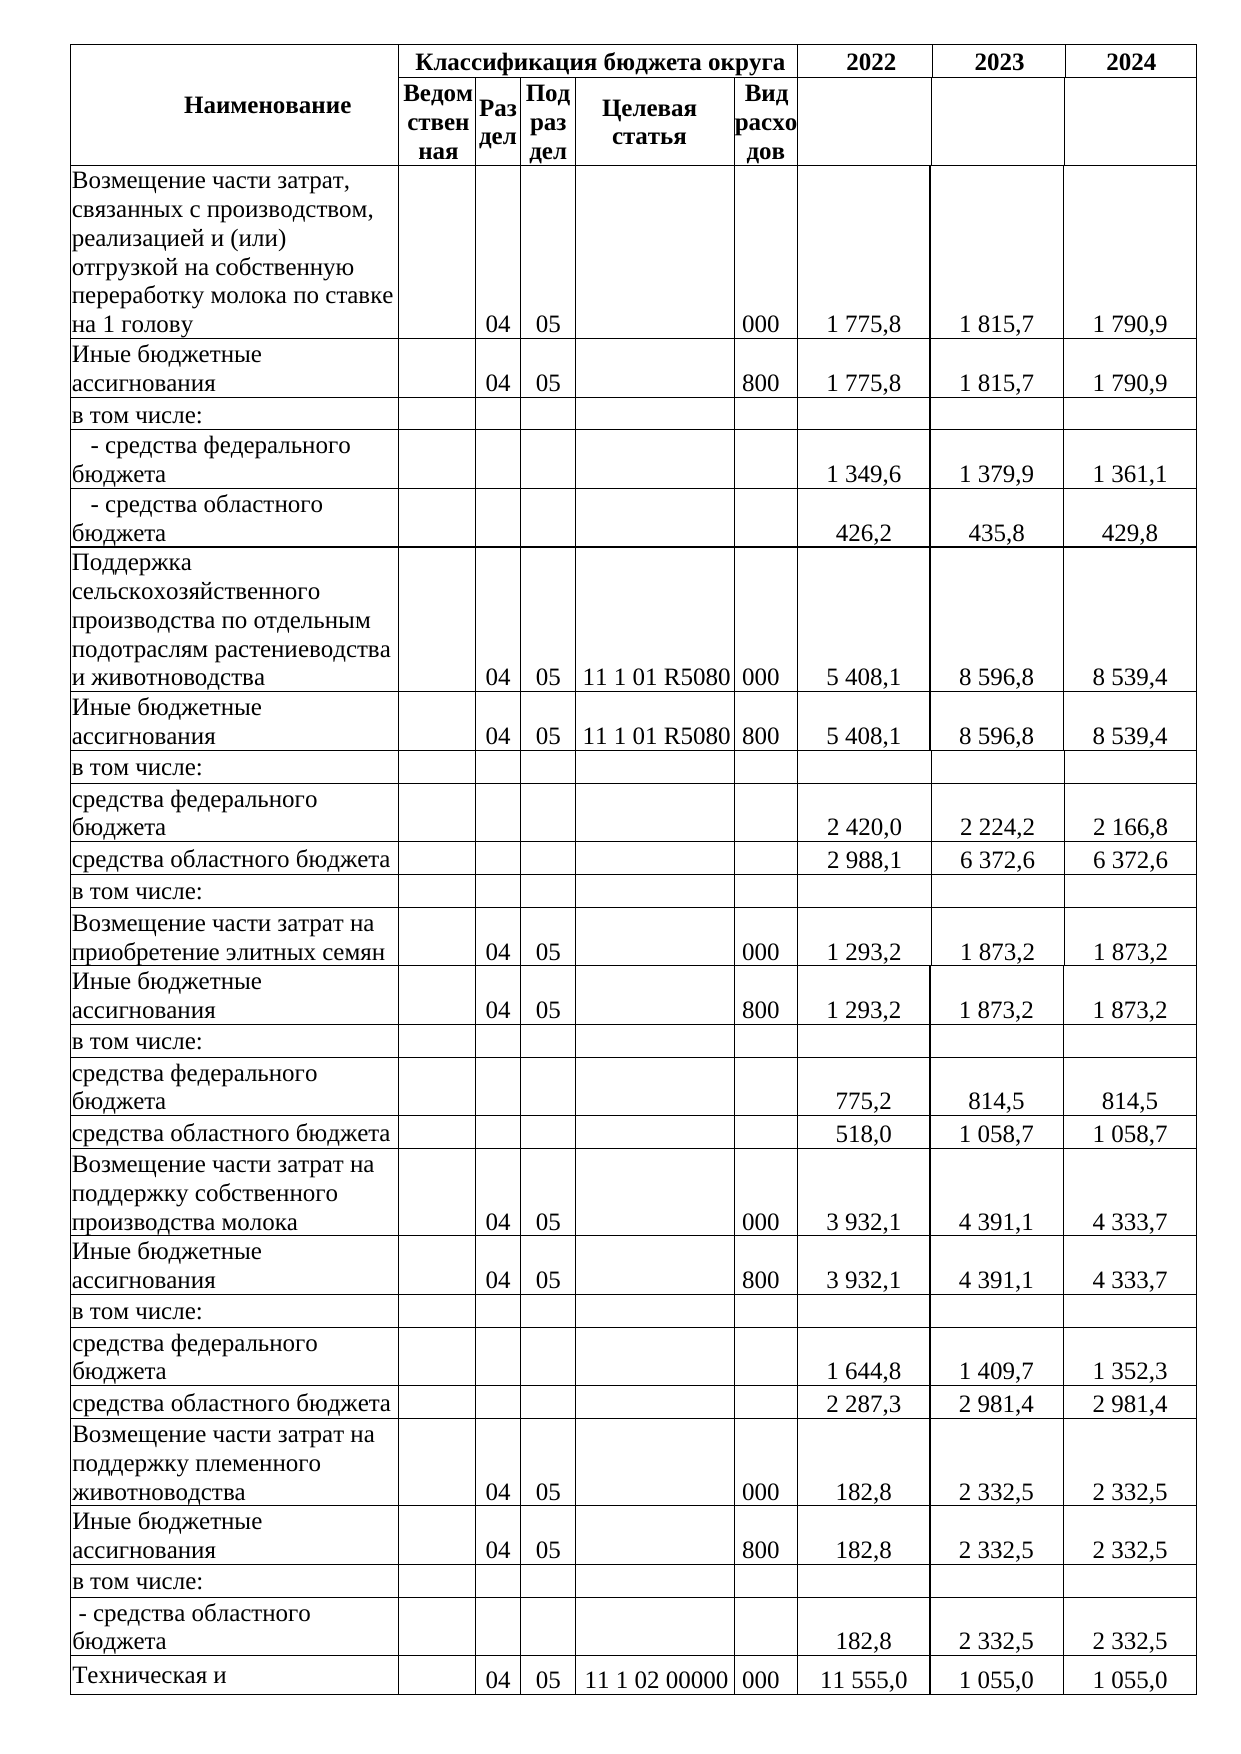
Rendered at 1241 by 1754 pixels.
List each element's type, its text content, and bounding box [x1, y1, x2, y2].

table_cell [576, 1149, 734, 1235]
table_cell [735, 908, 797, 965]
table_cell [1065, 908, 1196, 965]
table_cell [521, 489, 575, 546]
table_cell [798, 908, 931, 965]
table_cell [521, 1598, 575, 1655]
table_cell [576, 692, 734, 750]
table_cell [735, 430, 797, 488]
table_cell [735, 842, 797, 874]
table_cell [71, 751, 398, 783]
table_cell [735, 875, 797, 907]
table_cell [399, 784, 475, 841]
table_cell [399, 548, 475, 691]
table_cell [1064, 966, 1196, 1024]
table_cell Вид расхо дов [735, 78, 797, 164]
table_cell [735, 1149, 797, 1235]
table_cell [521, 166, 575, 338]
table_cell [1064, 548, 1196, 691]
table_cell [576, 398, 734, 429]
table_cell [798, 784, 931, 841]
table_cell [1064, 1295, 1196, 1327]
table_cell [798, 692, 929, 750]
table_header 2022 [798, 45, 932, 77]
table_cell Под раз дел [521, 78, 575, 164]
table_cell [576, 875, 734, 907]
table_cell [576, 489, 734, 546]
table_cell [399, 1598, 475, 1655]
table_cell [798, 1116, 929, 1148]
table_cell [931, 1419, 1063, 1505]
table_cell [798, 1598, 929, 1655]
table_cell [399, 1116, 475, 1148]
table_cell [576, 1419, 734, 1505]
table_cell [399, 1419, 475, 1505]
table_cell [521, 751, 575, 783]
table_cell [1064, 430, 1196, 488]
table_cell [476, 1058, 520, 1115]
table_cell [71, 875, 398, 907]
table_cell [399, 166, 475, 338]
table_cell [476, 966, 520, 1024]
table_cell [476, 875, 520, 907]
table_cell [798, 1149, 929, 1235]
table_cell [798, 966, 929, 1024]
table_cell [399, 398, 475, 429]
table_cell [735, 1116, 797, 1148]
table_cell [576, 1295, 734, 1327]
table_header 2023 [933, 45, 1065, 77]
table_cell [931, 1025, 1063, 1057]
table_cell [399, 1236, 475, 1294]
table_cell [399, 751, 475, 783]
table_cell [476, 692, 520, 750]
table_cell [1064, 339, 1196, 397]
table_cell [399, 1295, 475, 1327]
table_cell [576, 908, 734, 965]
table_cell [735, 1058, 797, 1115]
table_cell [1065, 78, 1196, 164]
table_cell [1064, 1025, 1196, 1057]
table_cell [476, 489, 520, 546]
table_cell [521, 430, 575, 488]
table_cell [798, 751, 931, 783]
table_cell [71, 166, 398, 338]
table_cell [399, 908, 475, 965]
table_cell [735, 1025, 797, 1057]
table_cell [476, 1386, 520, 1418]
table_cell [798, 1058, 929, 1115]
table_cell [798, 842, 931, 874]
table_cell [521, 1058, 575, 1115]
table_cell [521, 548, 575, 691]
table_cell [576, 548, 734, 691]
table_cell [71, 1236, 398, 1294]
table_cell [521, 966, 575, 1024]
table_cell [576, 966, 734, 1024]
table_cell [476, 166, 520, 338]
table_header Классификация бюджета округа [399, 45, 797, 77]
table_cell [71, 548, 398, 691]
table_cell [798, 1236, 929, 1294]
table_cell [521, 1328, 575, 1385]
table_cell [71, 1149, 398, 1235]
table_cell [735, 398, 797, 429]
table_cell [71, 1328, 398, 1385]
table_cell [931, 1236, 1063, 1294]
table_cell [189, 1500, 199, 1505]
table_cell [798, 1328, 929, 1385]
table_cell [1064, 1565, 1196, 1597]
table_cell Ведом ствен ная [399, 78, 475, 164]
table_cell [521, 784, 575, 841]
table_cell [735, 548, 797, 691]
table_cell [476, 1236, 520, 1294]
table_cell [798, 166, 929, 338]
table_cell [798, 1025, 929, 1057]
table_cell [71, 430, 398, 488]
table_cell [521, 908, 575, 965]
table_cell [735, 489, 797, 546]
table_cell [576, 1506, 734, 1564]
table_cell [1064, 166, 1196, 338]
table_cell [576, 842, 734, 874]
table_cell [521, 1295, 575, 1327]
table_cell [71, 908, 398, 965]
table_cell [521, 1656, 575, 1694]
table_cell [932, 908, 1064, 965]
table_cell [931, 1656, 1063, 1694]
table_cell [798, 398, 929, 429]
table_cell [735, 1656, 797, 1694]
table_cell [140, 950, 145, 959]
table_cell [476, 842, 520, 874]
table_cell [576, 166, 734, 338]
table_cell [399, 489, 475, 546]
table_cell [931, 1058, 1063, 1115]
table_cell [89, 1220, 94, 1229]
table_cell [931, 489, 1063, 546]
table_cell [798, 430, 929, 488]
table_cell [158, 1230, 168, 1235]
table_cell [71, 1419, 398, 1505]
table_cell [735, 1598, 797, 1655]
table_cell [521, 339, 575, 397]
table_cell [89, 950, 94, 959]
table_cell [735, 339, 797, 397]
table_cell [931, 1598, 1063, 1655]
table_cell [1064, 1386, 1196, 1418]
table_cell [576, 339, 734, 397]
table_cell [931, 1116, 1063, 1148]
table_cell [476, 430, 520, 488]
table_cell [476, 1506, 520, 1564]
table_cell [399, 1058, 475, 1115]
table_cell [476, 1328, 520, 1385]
table_cell [932, 78, 1064, 164]
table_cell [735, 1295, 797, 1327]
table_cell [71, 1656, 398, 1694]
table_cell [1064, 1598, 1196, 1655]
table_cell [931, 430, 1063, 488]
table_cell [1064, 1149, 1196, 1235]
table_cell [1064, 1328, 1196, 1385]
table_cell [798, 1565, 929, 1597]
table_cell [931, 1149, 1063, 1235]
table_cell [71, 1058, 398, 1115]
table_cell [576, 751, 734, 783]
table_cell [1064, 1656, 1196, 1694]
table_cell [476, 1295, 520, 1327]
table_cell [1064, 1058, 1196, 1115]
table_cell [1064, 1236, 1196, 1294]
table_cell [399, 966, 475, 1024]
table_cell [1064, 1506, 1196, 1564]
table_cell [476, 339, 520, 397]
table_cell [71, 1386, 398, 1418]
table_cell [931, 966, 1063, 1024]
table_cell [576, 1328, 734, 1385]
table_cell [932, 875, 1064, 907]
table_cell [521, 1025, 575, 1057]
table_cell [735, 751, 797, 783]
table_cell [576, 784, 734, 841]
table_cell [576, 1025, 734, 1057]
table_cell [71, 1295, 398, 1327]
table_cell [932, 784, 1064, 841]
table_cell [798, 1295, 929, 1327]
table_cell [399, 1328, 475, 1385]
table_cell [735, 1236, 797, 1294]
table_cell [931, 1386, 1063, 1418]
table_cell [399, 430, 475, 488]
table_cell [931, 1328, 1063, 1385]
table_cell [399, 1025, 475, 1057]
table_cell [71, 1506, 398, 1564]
table_cell Целевая статья [576, 78, 734, 164]
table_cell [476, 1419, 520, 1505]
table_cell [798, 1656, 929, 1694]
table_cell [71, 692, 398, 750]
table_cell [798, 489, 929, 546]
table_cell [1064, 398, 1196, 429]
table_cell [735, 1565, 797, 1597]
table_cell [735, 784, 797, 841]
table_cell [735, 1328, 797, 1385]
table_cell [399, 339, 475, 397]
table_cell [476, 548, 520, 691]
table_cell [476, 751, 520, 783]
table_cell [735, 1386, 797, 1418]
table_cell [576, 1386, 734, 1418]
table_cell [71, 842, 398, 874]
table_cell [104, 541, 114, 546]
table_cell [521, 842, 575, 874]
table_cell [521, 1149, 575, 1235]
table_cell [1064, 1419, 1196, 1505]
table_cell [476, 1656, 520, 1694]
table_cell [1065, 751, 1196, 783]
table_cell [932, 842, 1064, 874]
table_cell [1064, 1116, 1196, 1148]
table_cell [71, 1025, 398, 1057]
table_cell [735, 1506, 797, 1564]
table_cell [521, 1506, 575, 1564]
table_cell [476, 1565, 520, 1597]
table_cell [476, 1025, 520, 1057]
table_header Наименование [71, 45, 398, 164]
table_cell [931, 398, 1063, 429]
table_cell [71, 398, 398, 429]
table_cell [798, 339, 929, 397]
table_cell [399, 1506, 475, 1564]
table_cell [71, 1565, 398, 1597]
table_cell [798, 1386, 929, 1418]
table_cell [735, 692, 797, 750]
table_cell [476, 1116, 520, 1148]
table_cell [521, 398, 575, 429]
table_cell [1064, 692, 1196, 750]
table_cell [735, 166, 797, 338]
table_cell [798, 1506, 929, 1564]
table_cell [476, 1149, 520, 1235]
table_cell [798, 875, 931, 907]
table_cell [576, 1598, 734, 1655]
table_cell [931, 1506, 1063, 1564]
table_header 2024 [1066, 45, 1196, 77]
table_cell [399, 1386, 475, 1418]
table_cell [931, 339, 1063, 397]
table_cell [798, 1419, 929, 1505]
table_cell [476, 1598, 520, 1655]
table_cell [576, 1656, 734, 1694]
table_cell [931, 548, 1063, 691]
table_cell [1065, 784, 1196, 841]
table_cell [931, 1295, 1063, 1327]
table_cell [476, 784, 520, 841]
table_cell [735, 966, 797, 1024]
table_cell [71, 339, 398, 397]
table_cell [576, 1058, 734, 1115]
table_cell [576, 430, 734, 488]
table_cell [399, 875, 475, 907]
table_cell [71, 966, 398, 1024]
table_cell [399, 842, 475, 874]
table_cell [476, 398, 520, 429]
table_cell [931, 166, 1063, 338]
table_cell Раз дел [476, 78, 520, 164]
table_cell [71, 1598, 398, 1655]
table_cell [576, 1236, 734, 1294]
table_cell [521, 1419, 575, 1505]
table_cell [798, 78, 931, 164]
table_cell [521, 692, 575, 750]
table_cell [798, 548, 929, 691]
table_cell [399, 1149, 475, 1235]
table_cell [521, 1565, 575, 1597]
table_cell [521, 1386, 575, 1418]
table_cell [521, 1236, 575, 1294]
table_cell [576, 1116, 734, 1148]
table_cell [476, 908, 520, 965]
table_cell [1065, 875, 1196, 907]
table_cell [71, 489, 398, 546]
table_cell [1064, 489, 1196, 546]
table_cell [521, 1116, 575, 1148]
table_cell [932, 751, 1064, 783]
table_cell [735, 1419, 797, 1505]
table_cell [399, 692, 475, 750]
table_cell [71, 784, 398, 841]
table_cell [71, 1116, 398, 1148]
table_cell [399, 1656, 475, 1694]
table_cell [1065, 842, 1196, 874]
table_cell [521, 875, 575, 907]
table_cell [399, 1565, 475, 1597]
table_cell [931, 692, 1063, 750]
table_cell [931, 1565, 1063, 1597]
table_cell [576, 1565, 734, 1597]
